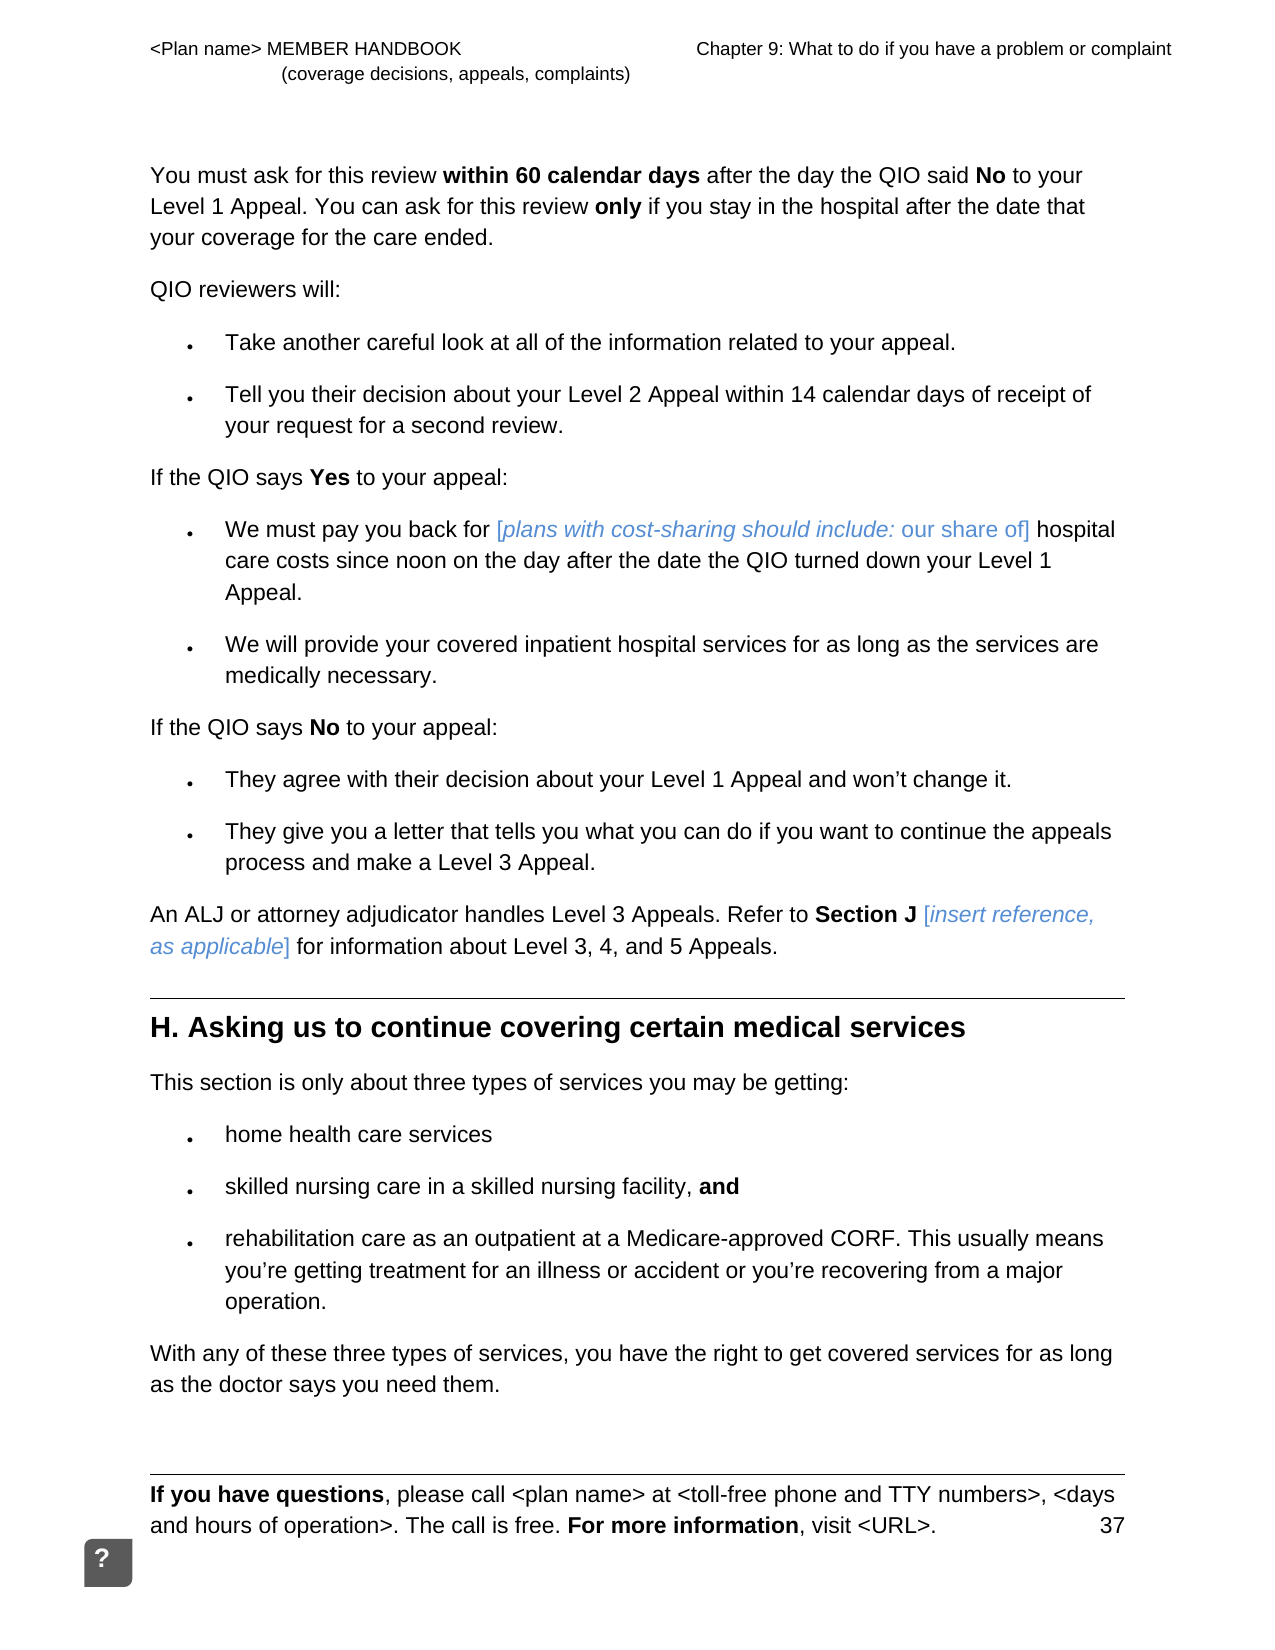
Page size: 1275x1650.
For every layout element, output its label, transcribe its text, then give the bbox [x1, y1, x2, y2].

list Tell you their decision about your Level 2 Appeal within 14 calendar days of receipt of your request for a second review. [187, 377, 1125, 439]
list They agree with their decision about your Level 1 Appeal and won’t change it. [187, 762, 1125, 794]
text If the QIO says No to your appeal: [150, 710, 1125, 742]
text An ALJ or attorney adjudicator handles Level 3 Appeals. Refer to Section J [insert reference, as applicable] for information about Level 3, 4, and 5 Appeals. [150, 898, 1125, 960]
list We must pay you back for [plans with cost-sharing should include: our share of] hospital care costs since noon on the day after the date the QIO turned down your Level 1 Appeal. [187, 512, 1125, 606]
list rehabilitation care as an outpatient at a Medicare-approved CORF. This usually means you’re getting treatment for an illness or accident or you’re recovering from a major operation. [187, 1222, 1125, 1316]
list home health care services [187, 1118, 1125, 1149]
list skilled nursing care in a skilled nursing facility, and [187, 1170, 1125, 1201]
text With any of these three types of services, you have the right to get covered services for as long as the doctor says you need them. [150, 1336, 1125, 1399]
list Take another careful look at all of the information related to your appeal. [187, 325, 1125, 356]
text QIO reviewers will: [150, 273, 1125, 304]
text If the QIO says Yes to your appeal: [150, 460, 1125, 492]
subtitle Asking us to continue covering certain medical services [150, 999, 1125, 1045]
list We will provide your covered inpatient hospital services for as long as the services are medically necessary. [187, 627, 1125, 689]
list They give you a letter that tells you what you can do if you want to continue the appeals process and make a Level 3 Appeal. [187, 814, 1125, 877]
text You must ask for this review within 60 calendar days after the day the QIO said No to your Level 1 Appeal. You can ask for this review only if you stay in the hospital after the date that your coverage for the care ended. [150, 158, 1125, 252]
text This section is only about three types of services you may be getting: [150, 1066, 1125, 1097]
